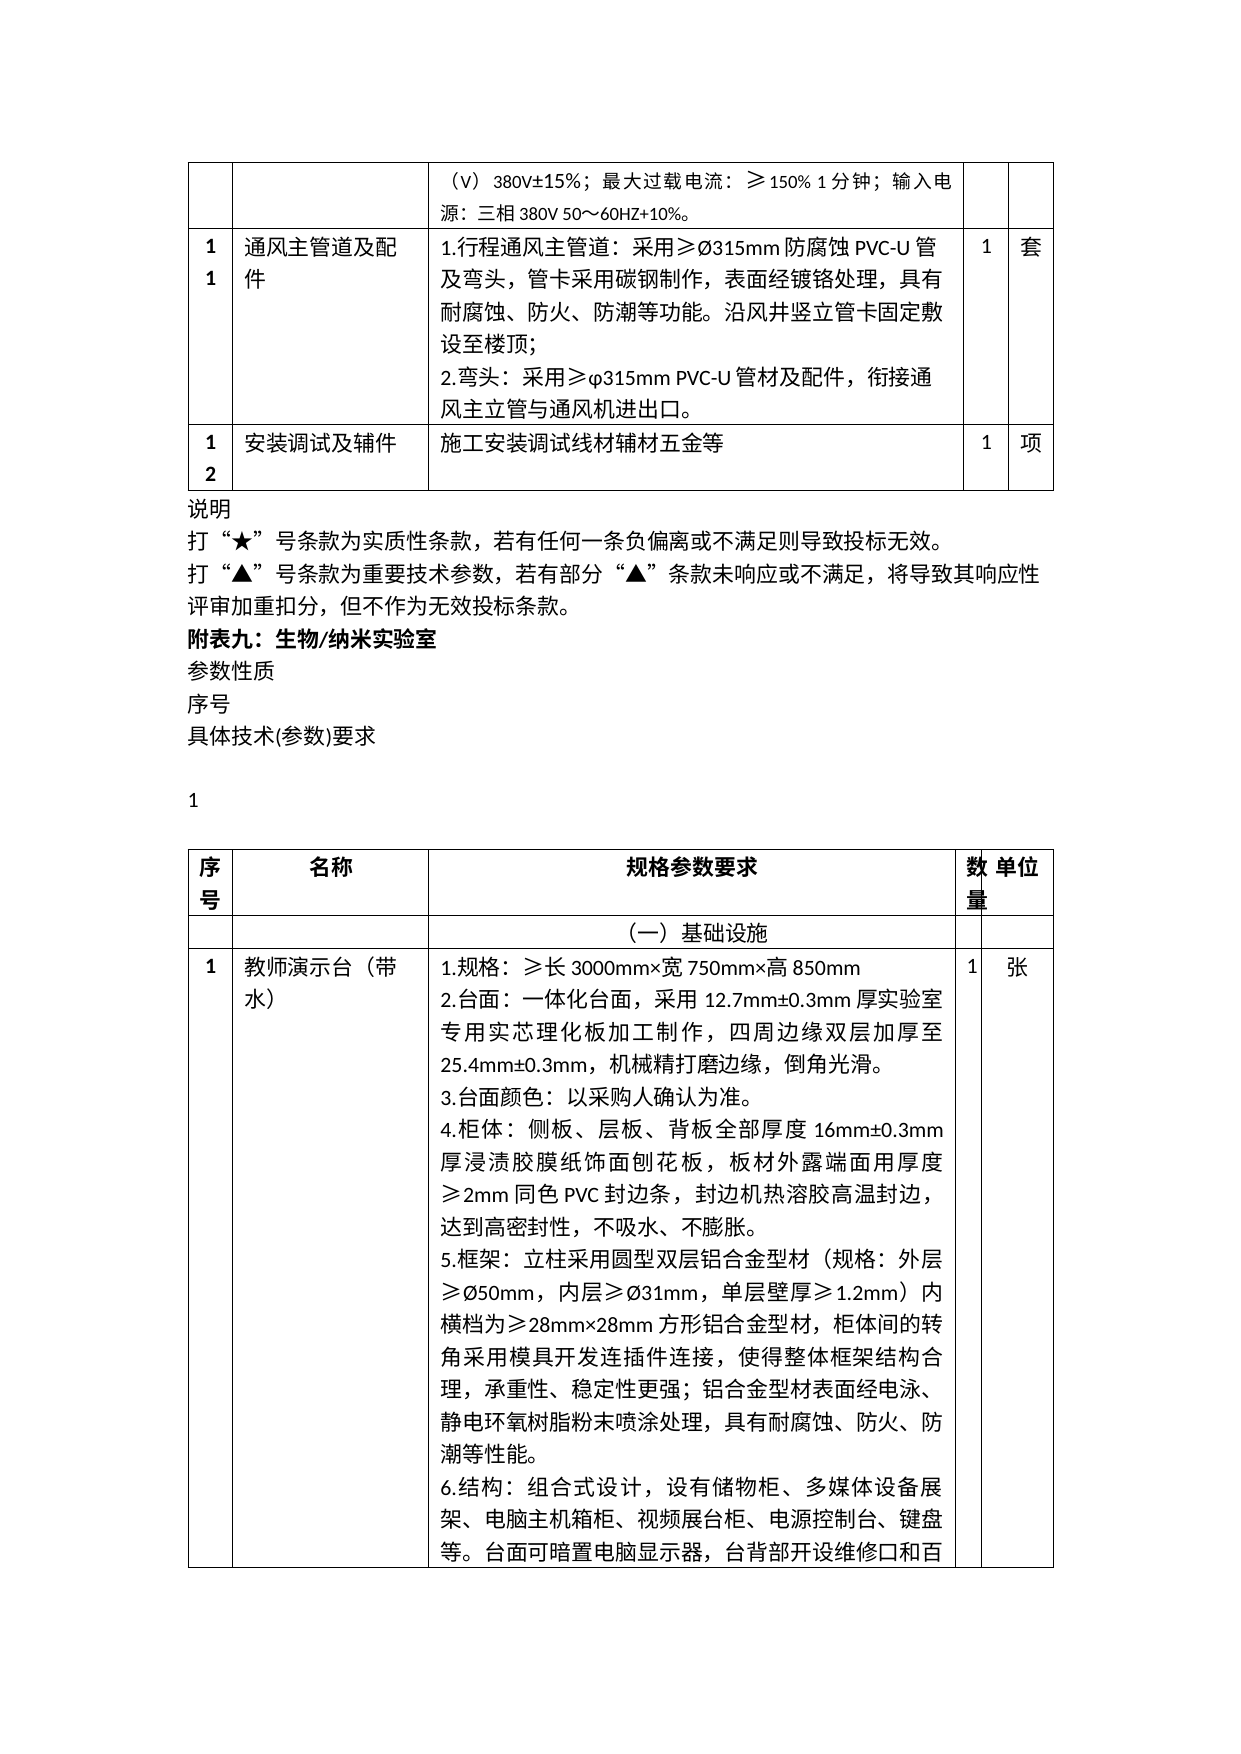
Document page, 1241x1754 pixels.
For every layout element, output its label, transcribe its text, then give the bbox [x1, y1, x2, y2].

text 附表九：生物/纳米实验室 [187, 621, 1053, 654]
